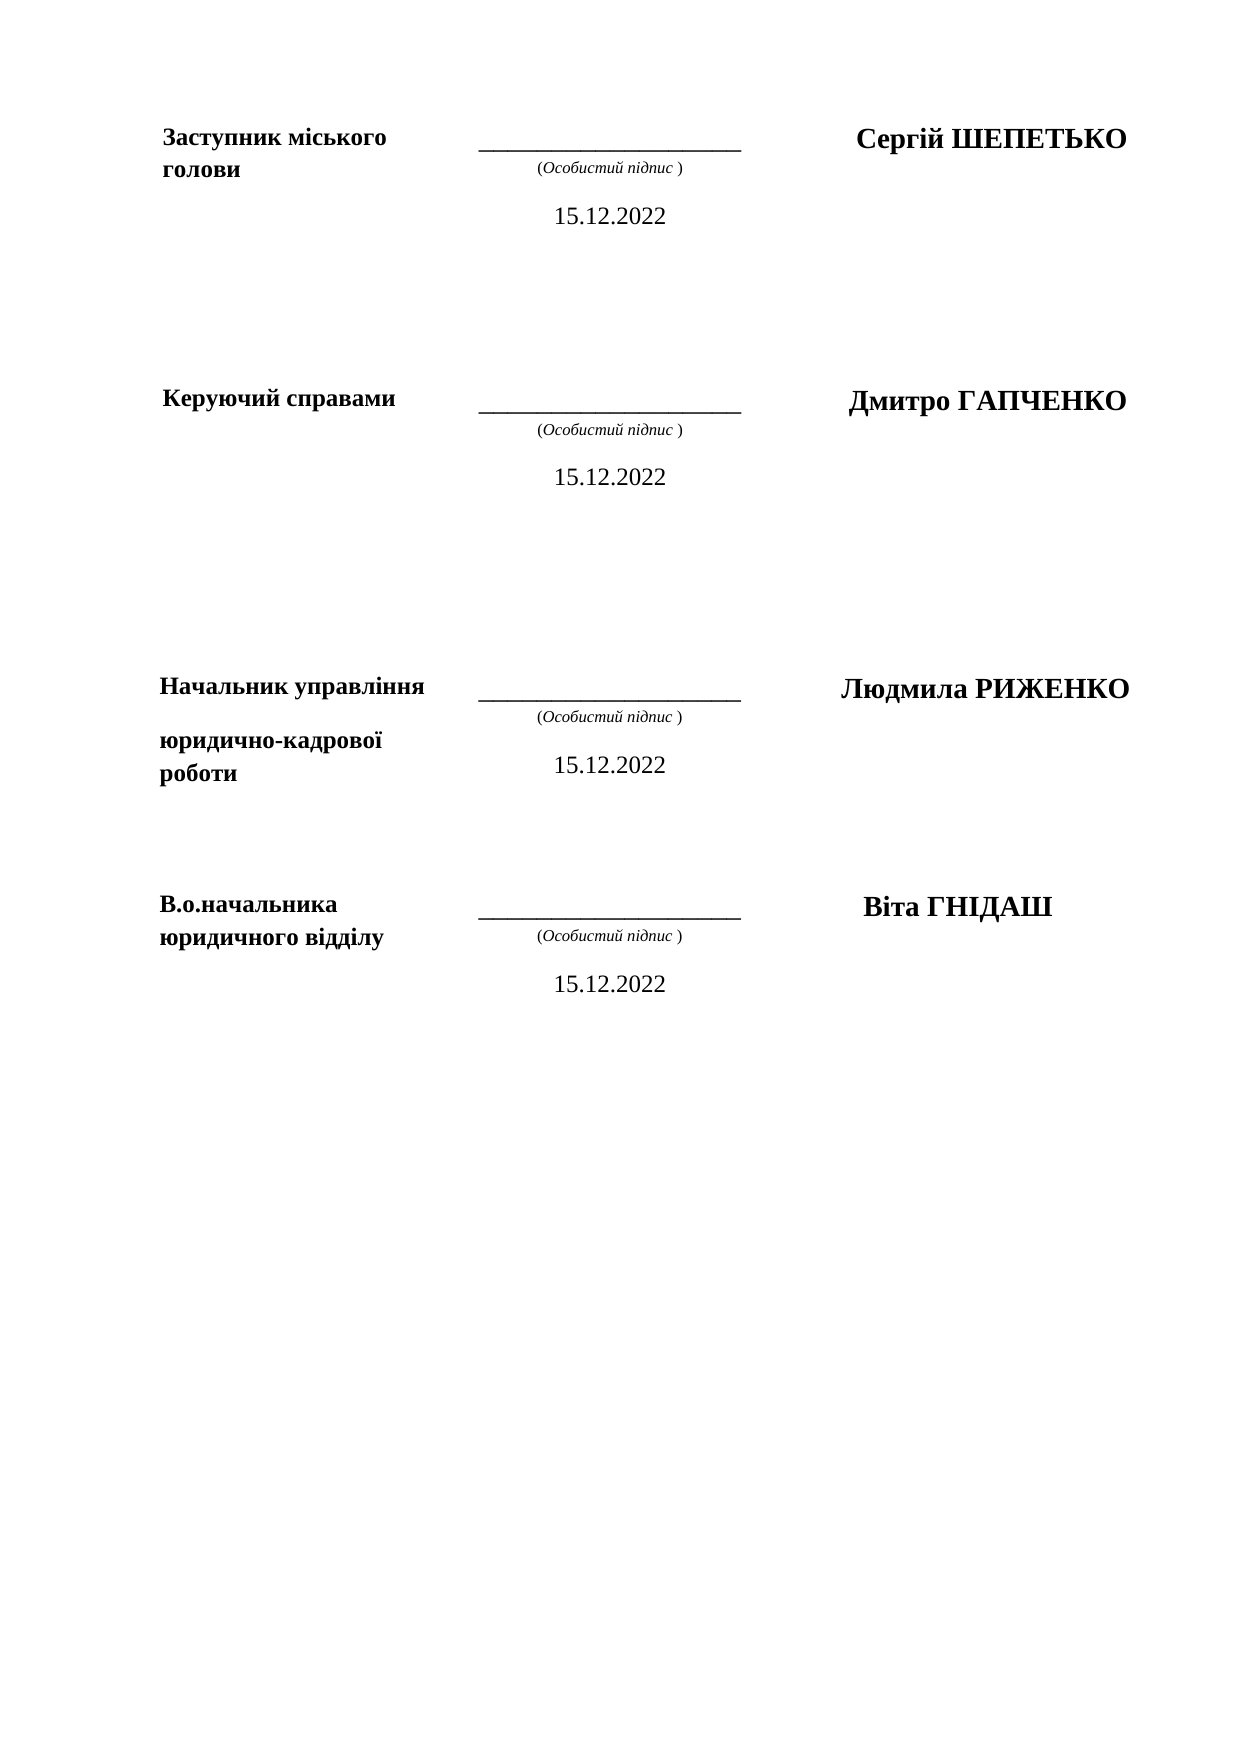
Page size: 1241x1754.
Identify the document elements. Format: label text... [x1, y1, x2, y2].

table_cell В.о.начальника юридичного відділу [148, 890, 447, 1108]
table_cell __________________ (Особистий підпис ) 15.12.2022 [448, 383, 772, 644]
table_header __________________ (Особистий підпис ) 15.12.2022 [448, 122, 772, 383]
table_cell Дмитро ГАПЧЕНКО [772, 383, 1148, 644]
table_header Сергій ШЕПЕТЬКО [772, 122, 1148, 383]
table_header Заступник міського голови [151, 122, 448, 383]
table_header Людмила РИЖЕНКО [772, 671, 1151, 889]
table_cell Керуючий справами [151, 383, 448, 644]
table_cell __________________ (Особистий підпис ) 15.12.2022 [447, 890, 772, 1108]
table_header Начальник управління юридично-кадрової роботи [148, 671, 447, 889]
table_header __________________ (Особистий підпис ) 15.12.2022 [447, 671, 772, 889]
table_cell Віта ГНІДАШ [772, 890, 1151, 1108]
